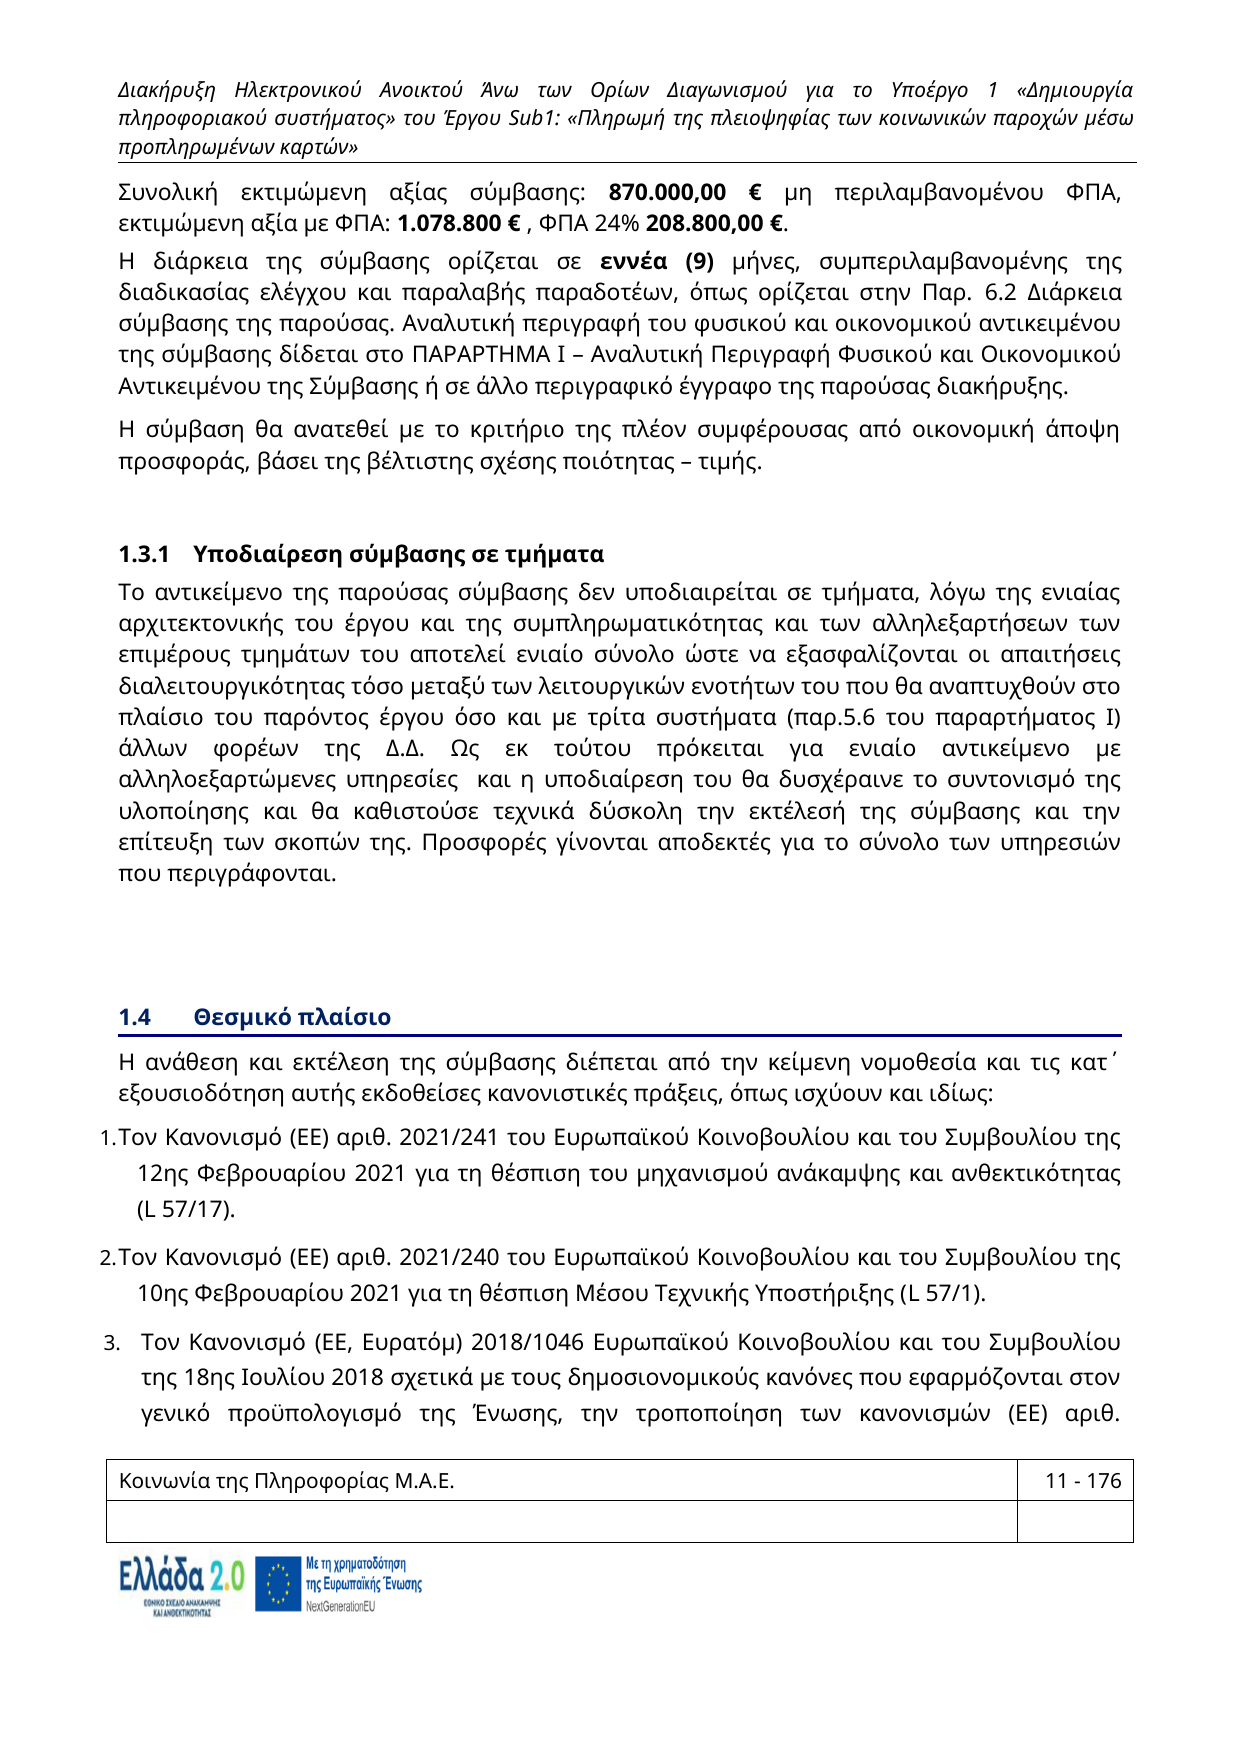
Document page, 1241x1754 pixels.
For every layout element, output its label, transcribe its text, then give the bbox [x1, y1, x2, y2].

picture [118, 1547, 427, 1618]
subtitle Υποδιαίρεση σύμβασης σε τμήματα [118, 538, 1122, 570]
text Η διάρκεια της σύμβασης ορίζεται σε εννέα (9) μήνες, συμπεριλαμβανομένης της διαδικασίας ελέγχου και παραλαβής παραδοτέων, όπως ορίζεται στην Παρ. 6.2 Διάρκεια σύμβασης της παρούσας. Αναλυτική περιγραφή του φυσικού και οικονομικού αντικειμένου της σύμβασης δίδεται στο ΠΑΡΑΡΤΗΜΑ Ι – Αναλυτική Περιγραφή Φυσικού και Οικονομικού Αντικειμένου της Σύμβασης ή σε άλλο περιγραφικό έγγραφο της παρούσας διακήρυξης. [118, 245, 1122, 401]
text Συνολική εκτιμώμενη αξίας σύμβασης: 870.000,00 € μη περιλαμβανομένου ΦΠΑ, εκτιμώμενη αξία με ΦΠΑ: 1.078.800 € , ΦΠΑ 24% 208.800,00 €. [118, 176, 1122, 238]
text Η ανάθεση και εκτέλεση της σύμβασης διέπεται από την κείμενη νομοθεσία και τις κατ΄ εξουσιοδότηση αυτής εκδοθείσες κανονιστικές πράξεις, όπως ισχύουν και ιδίως: [118, 1046, 1122, 1108]
list Τον Κανονισμό (ΕΕ) αριθ. 2021/241 του Ευρωπαϊκού Κοινοβουλίου και του Συμβουλίου της 12ης Φεβρουαρίου 2021 για τη θέσπιση του μηχανισμού ανάκαμψης και ανθεκτικότητας (L 57/17). [99, 1121, 1122, 1224]
list Τον Κανονισμό (ΕΕ) αριθ. 2021/240 του Ευρωπαϊκού Κοινοβουλίου και του Συμβουλίου της 10ης Φεβρουαρίου 2021 για τη θέσπιση Μέσου Τεχνικής Υποστήριξης (L 57/1). [99, 1241, 1122, 1308]
subtitle Θεσμικό πλαίσιο [118, 1001, 1122, 1034]
text Το αντικείμενο της παρούσας σύμβασης δεν υποδιαιρείται σε τμήματα, λόγω της ενιαίας αρχιτεκτονικής του έργου και της συμπληρωματικότητας και των αλληλεξαρτήσεων των επιμέρους τμημάτων του αποτελεί ενιαίο σύνολο ώστε να εξασφαλίζονται οι απαιτήσεις διαλειτουργικότητας τόσο μεταξύ των λειτουργικών ενοτήτων του που θα αναπτυχθούν στο πλαίσιο του παρόντος έργου όσο και με τρίτα συστήματα (παρ.5.6 του παραρτήματος Ι) άλλων φορέων της Δ.Δ. Ως εκ τούτου πρόκειται για ενιαίο αντικείμενο με αλληλοεξαρτώμενες υπηρεσίες και η υποδιαίρεση του θα δυσχέραινε το συντονισμό της υλοποίησης και θα καθιστούσε τεχνικά δύσκολη την εκτέλεσή της σύμβασης και την επίτευξη των σκοπών της. Προσφορές γίνονται αποδεκτές για το σύνολο των υπηρεσιών που περιγράφονται. [118, 576, 1122, 888]
text Η σύμβαση θα ανατεθεί με το κριτήριο της πλέον συμφέρουσας από οικονομική άποψη προσφοράς, βάσει της βέλτιστης σχέσης ποιότητας – τιμής. [118, 413, 1122, 476]
